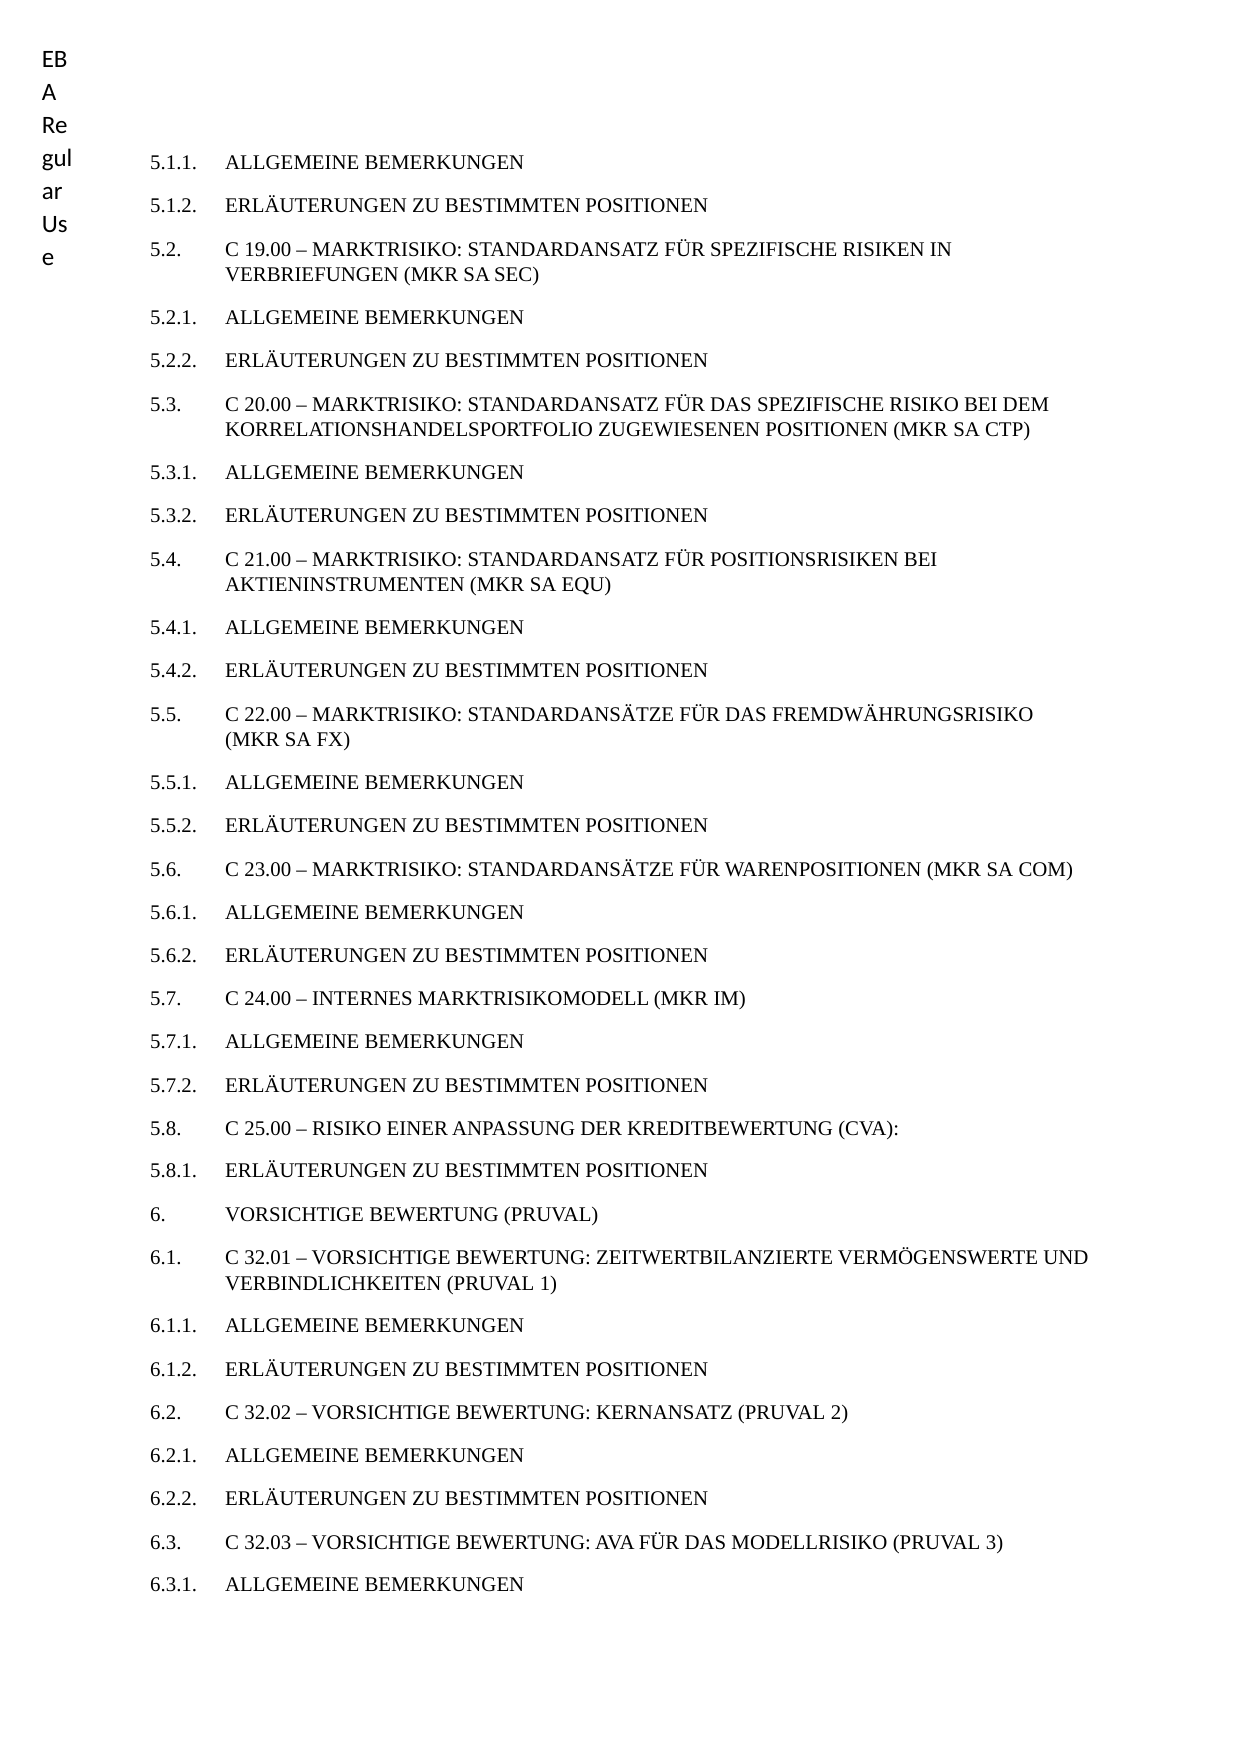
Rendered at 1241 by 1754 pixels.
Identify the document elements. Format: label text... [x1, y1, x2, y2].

text 6.2. C 32.02 – VORSICHTIGE BEWERTUNG: KERNANSATZ (PRUVAL 2) [150, 1400, 1090, 1424]
text 6.1.2. ERLÄUTERUNGEN ZU BESTIMMTEN POSITIONEN [150, 1357, 1090, 1381]
text 6.3.1. ALLGEMEINE BEMERKUNGEN [150, 1572, 1090, 1596]
text 5.5. C 22.00 – MARKTRISIKO: STANDARDANSÄTZE FÜR DAS FREMDWÄHRUNGSRISIKO (MKR SA FX) [150, 701, 1090, 751]
text 5.3.2. ERLÄUTERUNGEN ZU BESTIMMTEN POSITIONEN [150, 503, 1090, 527]
text 5.5.1. ALLGEMEINE BEMERKUNGEN [150, 770, 1090, 794]
text 5.8.1. ERLÄUTERUNGEN ZU BESTIMMTEN POSITIONEN [150, 1158, 1090, 1182]
text 5.4. C 21.00 – MARKTRISIKO: STANDARDANSATZ FÜR POSITIONSRISIKEN BEI AKTIENINSTRUMENTEN (MKR SA EQU) [150, 546, 1090, 596]
text 5.7.1. ALLGEMEINE BEMERKUNGEN [150, 1029, 1090, 1053]
text 5.5.2. ERLÄUTERUNGEN ZU BESTIMMTEN POSITIONEN [150, 813, 1090, 837]
text 6. VORSICHTIGE BEWERTUNG (PRUVAL) [150, 1202, 1090, 1226]
text 5.1.2. ERLÄUTERUNGEN ZU BESTIMMTEN POSITIONEN [150, 193, 1090, 217]
text 6.2.2. ERLÄUTERUNGEN ZU BESTIMMTEN POSITIONEN [150, 1486, 1090, 1510]
text 5.6. C 23.00 – MARKTRISIKO: STANDARDANSÄTZE FÜR WARENPOSITIONEN (MKR SA COM) [150, 856, 1090, 881]
text 5.7.2. ERLÄUTERUNGEN ZU BESTIMMTEN POSITIONEN [150, 1073, 1090, 1097]
text 5.1.1. ALLGEMEINE BEMERKUNGEN [150, 150, 1090, 174]
text 5.2.1. ALLGEMEINE BEMERKUNGEN [150, 305, 1090, 329]
text 5.2. C 19.00 – MARKTRISIKO: STANDARDANSATZ FÜR SPEZIFISCHE RISIKEN IN VERBRIEFUNGEN (MKR SA SEC) [150, 236, 1090, 286]
text 5.4.1. ALLGEMEINE BEMERKUNGEN [150, 615, 1090, 639]
text 6.1. C 32.01 – VORSICHTIGE BEWERTUNG: ZEITWERTBILANZIERTE VERMÖGENSWERTE UND VERBINDLICHKEITEN (PRUVAL 1) [150, 1245, 1090, 1295]
text 5.6.1. ALLGEMEINE BEMERKUNGEN [150, 900, 1090, 924]
text 6.2.1. ALLGEMEINE BEMERKUNGEN [150, 1443, 1090, 1467]
text 6.1.1. ALLGEMEINE BEMERKUNGEN [150, 1313, 1090, 1337]
text 5.6.2. ERLÄUTERUNGEN ZU BESTIMMTEN POSITIONEN [150, 943, 1090, 967]
text 5.2.2. ERLÄUTERUNGEN ZU BESTIMMTEN POSITIONEN [150, 348, 1090, 372]
text 5.3. C 20.00 – MARKTRISIKO: STANDARDANSATZ FÜR DAS SPEZIFISCHE RISIKO BEI DEM KORRELATIONSHANDELSPORTFOLIO ZUGEWIESENEN POSITIONEN (MKR SA CTP) [150, 391, 1090, 441]
text 6.3. C 32.03 – VORSICHTIGE BEWERTUNG: AVA FÜR DAS MODELLRISIKO (PRUVAL 3) [150, 1529, 1090, 1554]
text 5.7. C 24.00 – INTERNES MARKTRISIKOMODELL (MKR IM) [150, 986, 1090, 1010]
text 5.4.2. ERLÄUTERUNGEN ZU BESTIMMTEN POSITIONEN [150, 658, 1090, 682]
text 5.3.1. ALLGEMEINE BEMERKUNGEN [150, 460, 1090, 484]
text 5.8. C 25.00 – RISIKO EINER ANPASSUNG DER KREDITBEWERTUNG (CVA): [150, 1116, 1090, 1140]
